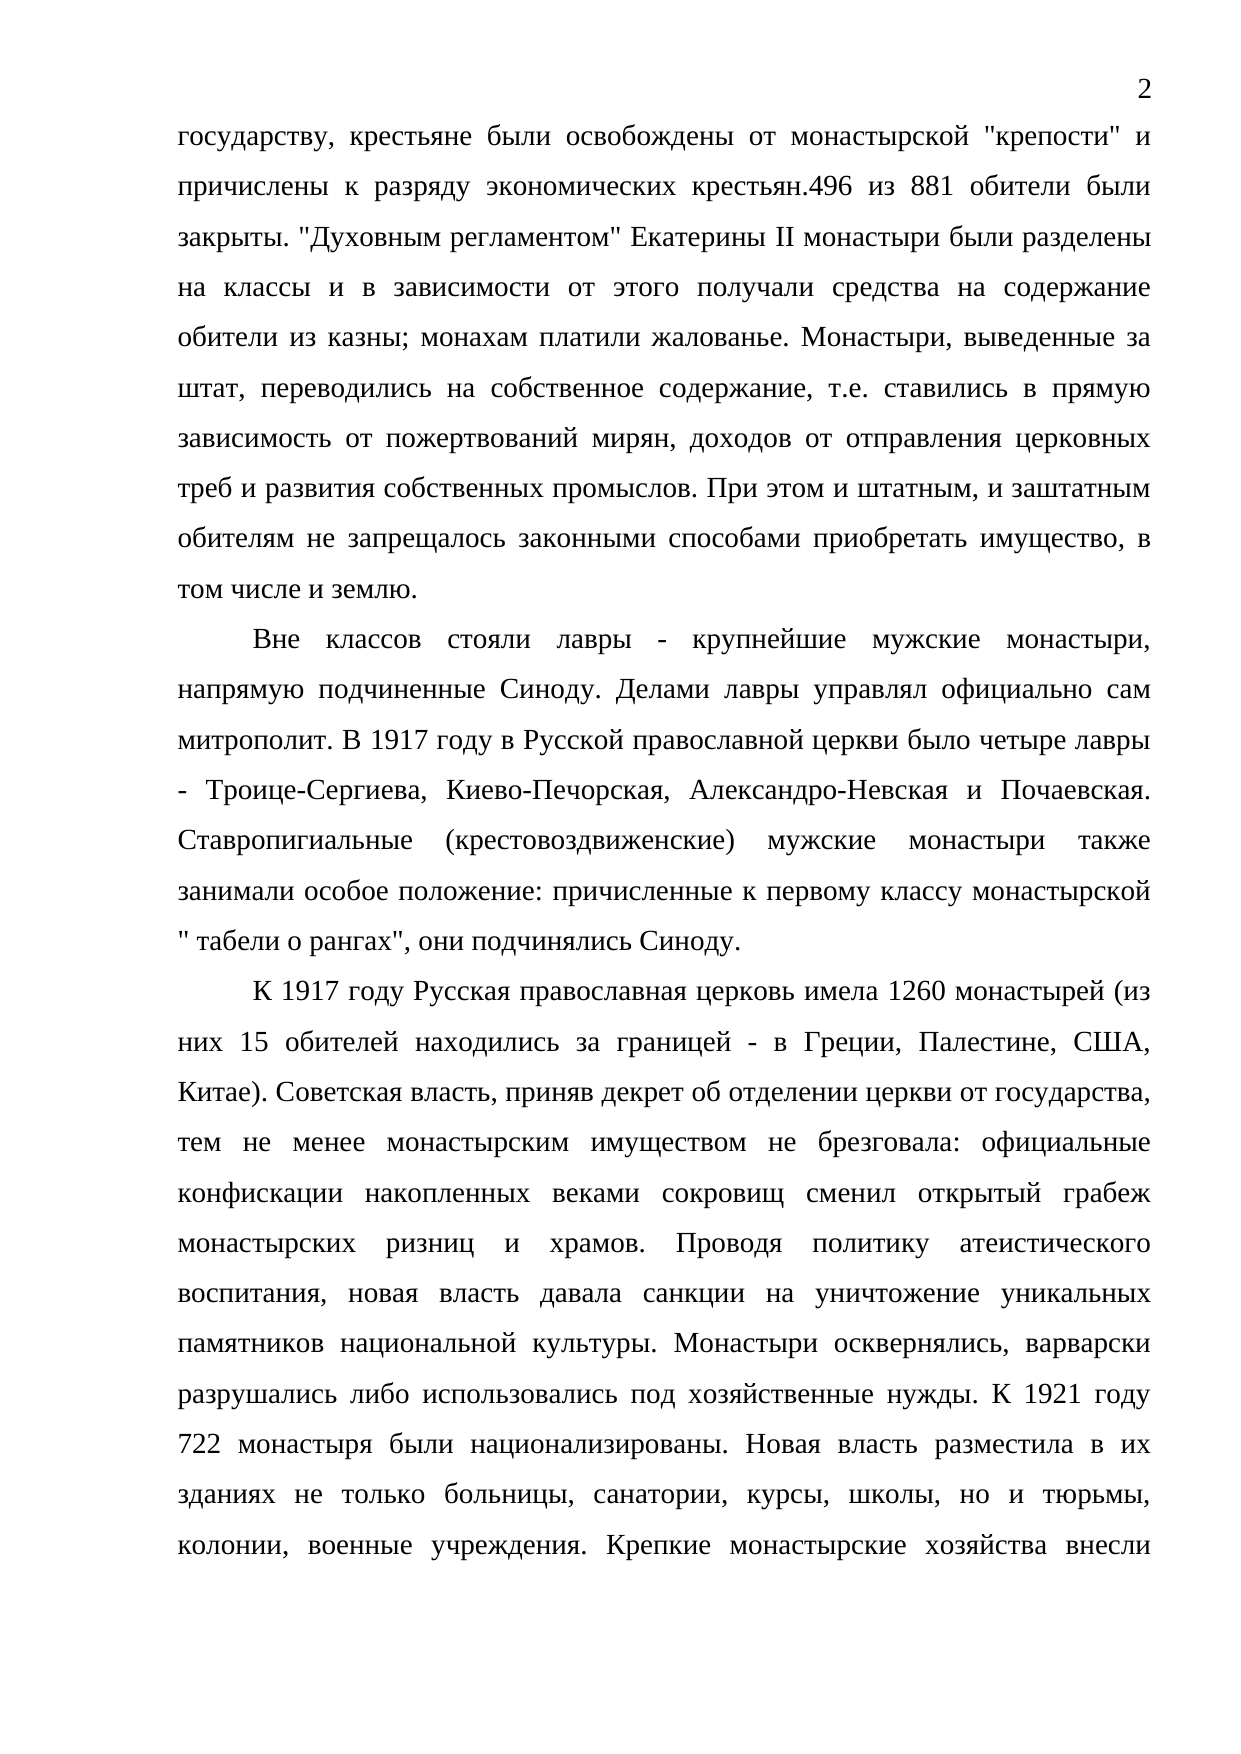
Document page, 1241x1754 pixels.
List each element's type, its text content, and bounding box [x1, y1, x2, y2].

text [177, 973, 1152, 1560]
text Вне классов стояли лавры - крупнейшие мужские монастыри, напрямую подчиненные Синоду. Делами лавры управлял официально сам митрополит. В 1917 году в Русской православной церкви было четыре лавры - Троице-Сергиева, Киево-Печорская, Александро-Невская и Почаевская. Ставропигиальные (крестовоздвиженские) мужские монастыри также занимали особое положение: причисленные к первому классу монастырской " табели о рангах", они подчинялись Синоду. [177, 621, 1152, 957]
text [177, 118, 1152, 604]
